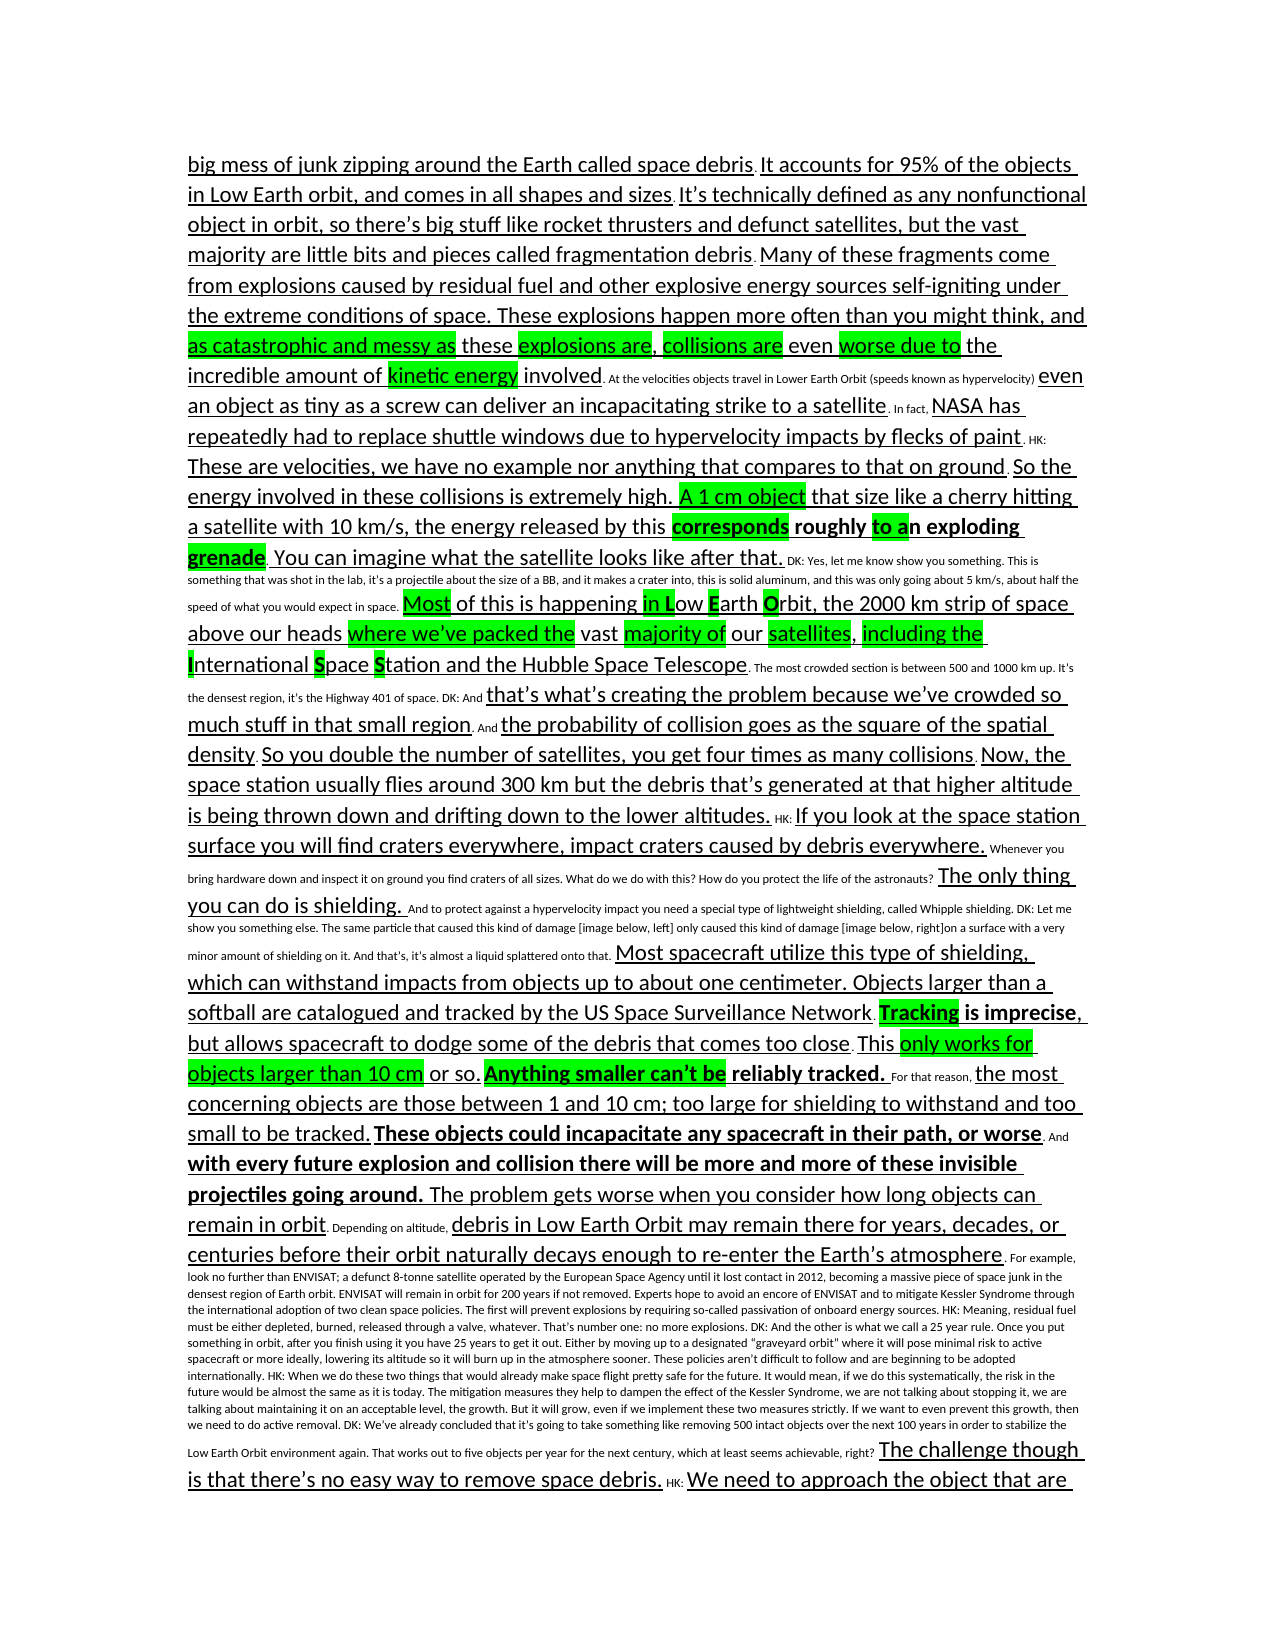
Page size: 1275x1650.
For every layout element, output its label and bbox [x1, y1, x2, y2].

text [187, 326, 1087, 1493]
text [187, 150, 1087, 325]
